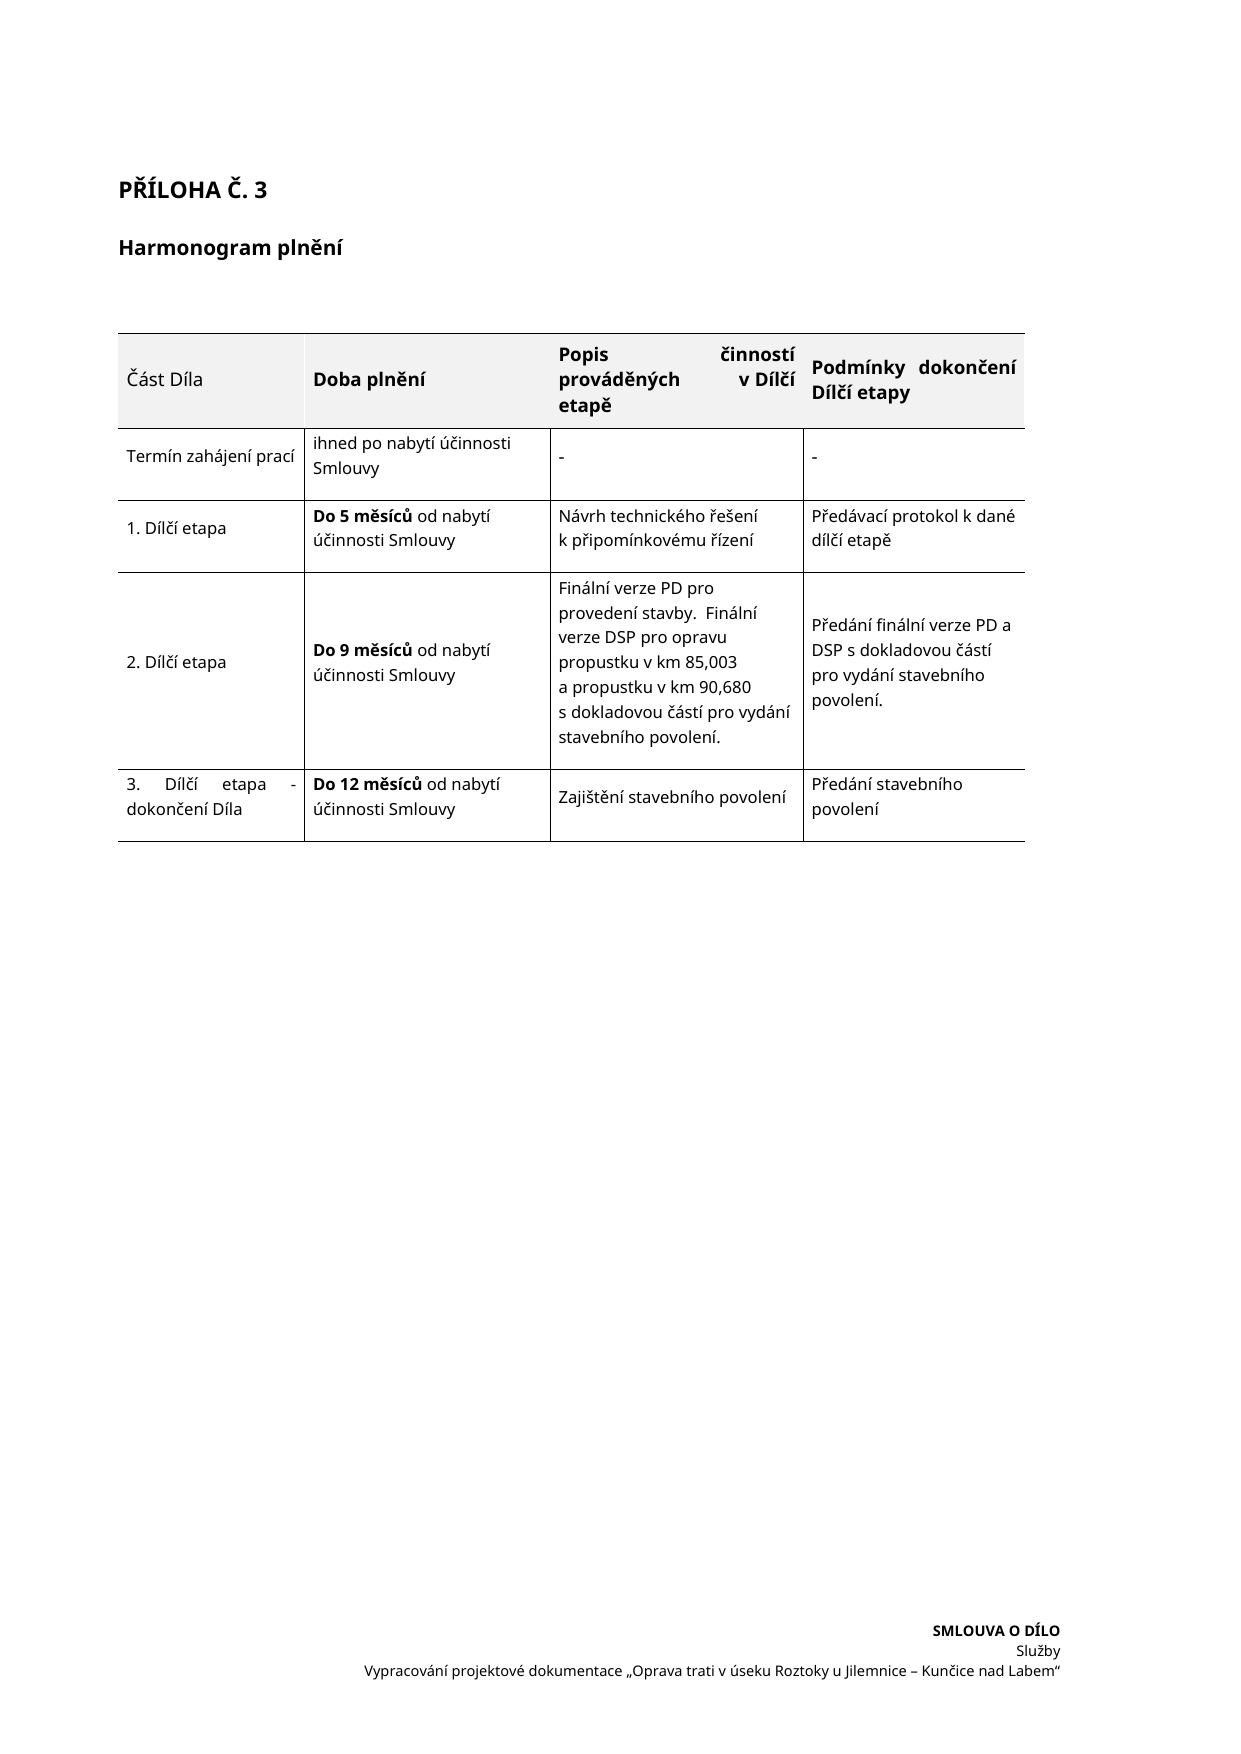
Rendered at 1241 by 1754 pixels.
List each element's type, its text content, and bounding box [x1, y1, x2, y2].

table_header Popis činností prováděných v Dílčí etapě [550, 334, 803, 428]
table_cell Návrh technického řešení k připomínkovému řízení [551, 501, 803, 572]
table_cell Zajištění stavebního povolení [551, 770, 803, 841]
table_cell Předání stavebního povolení [804, 770, 1024, 841]
table_cell - [551, 429, 803, 500]
table_cell - [804, 429, 1024, 500]
table_cell 2. Dílčí etapa [118, 573, 304, 769]
table_cell Do 5 měsíců od nabytí účinnosti Smlouvy [305, 501, 550, 572]
table_cell Do 9 měsíců od nabytí účinnosti Smlouvy [305, 573, 550, 769]
table_header Podmínky dokončení Dílčí etapy [803, 334, 1024, 428]
table_cell Termín zahájení prací [118, 429, 304, 500]
table_cell Finální verze PD pro provedení stavby. Finální verze DSP pro opravu propustku v km 85,003 a propustku v km 90,680 s dokladovou částí pro vydání stavebního povolení. [551, 573, 803, 769]
table_cell Předávací protokol k dané dílčí etapě [804, 501, 1024, 572]
table_cell Předání finální verze PD a DSP s dokladovou částí pro vydání stavebního povolení. [804, 573, 1024, 769]
table_cell Do 12 měsíců od nabytí účinnosti Smlouvy [305, 770, 550, 841]
table_cell 3. Dílčí etapa - dokončení Díla [118, 770, 304, 841]
table_header Část Díla [118, 334, 304, 428]
table_cell ihned po nabytí účinnosti Smlouvy [305, 429, 550, 500]
table_header Doba plnění [305, 334, 550, 428]
text Příloha č. 3 [118, 174, 1024, 205]
table_cell 1. Dílčí etapa [118, 501, 304, 572]
text Harmonogram plnění [118, 233, 1024, 261]
